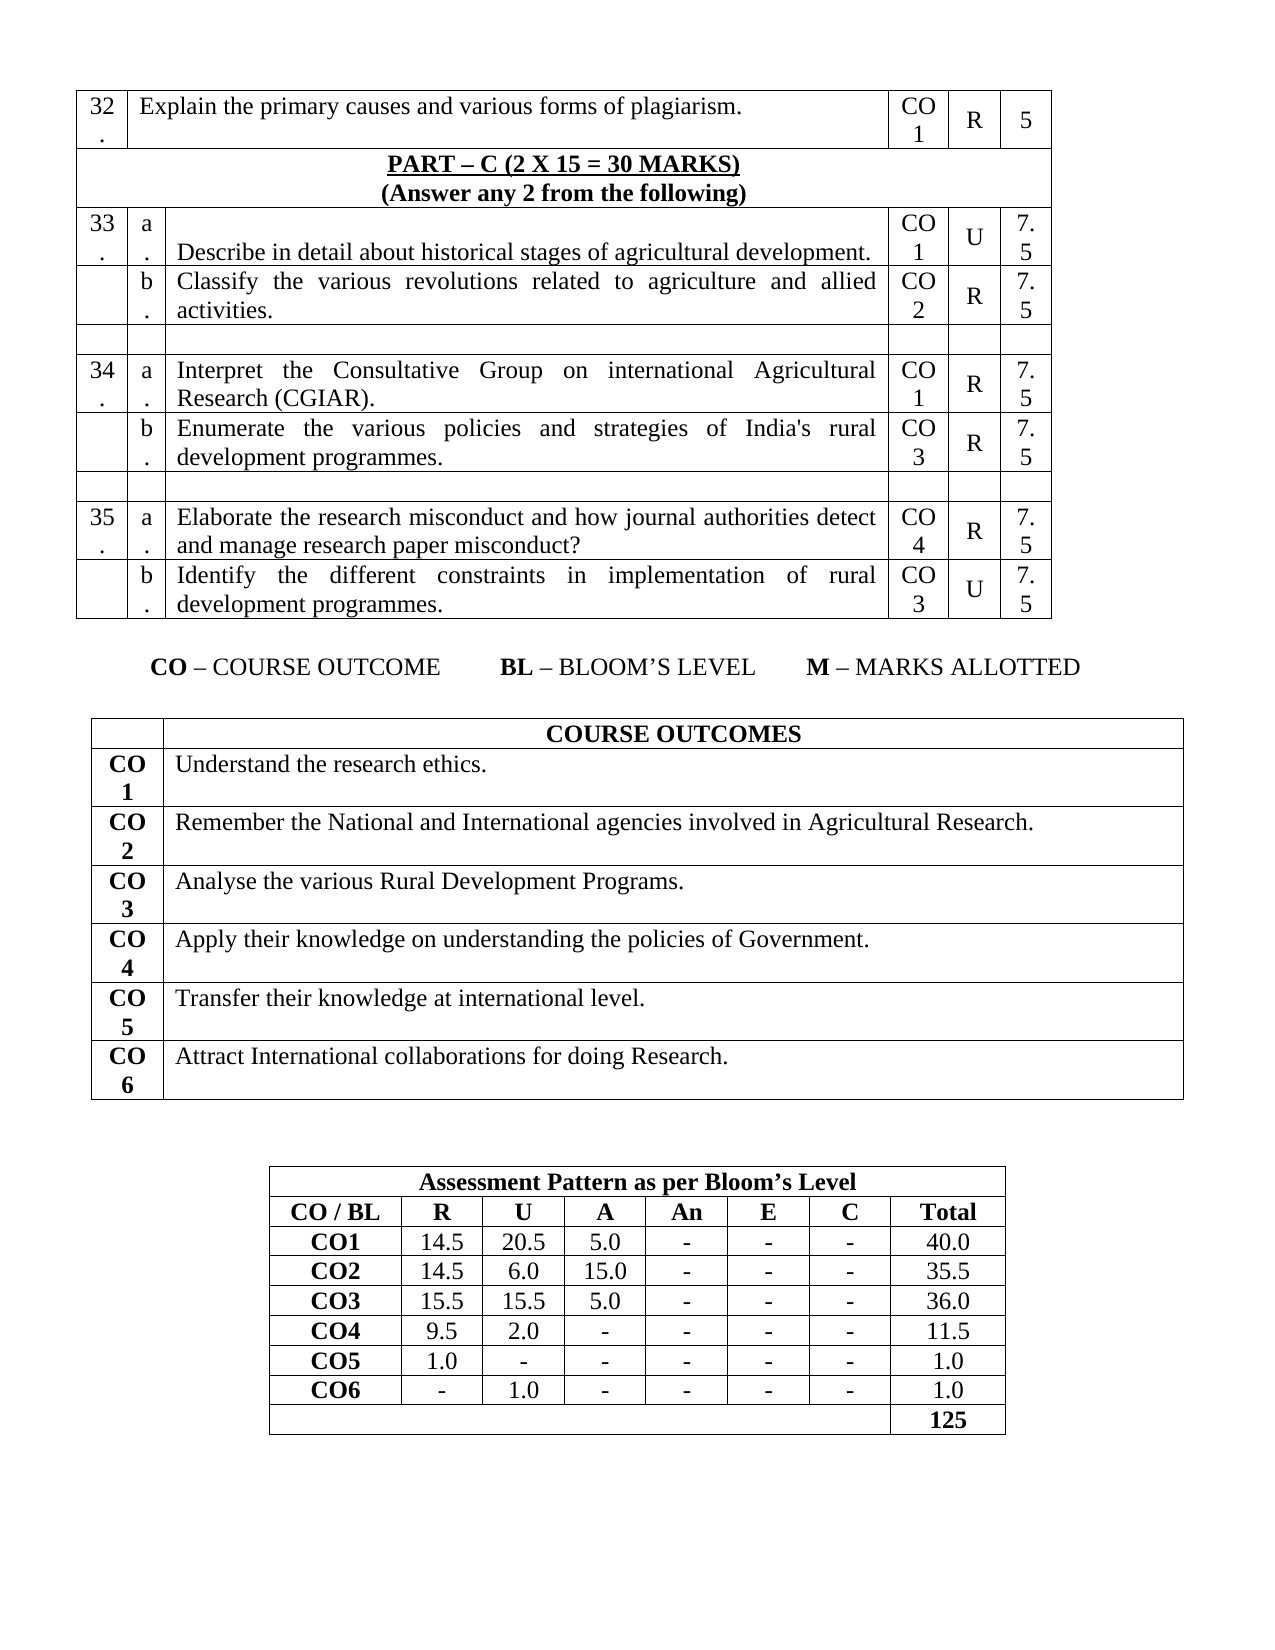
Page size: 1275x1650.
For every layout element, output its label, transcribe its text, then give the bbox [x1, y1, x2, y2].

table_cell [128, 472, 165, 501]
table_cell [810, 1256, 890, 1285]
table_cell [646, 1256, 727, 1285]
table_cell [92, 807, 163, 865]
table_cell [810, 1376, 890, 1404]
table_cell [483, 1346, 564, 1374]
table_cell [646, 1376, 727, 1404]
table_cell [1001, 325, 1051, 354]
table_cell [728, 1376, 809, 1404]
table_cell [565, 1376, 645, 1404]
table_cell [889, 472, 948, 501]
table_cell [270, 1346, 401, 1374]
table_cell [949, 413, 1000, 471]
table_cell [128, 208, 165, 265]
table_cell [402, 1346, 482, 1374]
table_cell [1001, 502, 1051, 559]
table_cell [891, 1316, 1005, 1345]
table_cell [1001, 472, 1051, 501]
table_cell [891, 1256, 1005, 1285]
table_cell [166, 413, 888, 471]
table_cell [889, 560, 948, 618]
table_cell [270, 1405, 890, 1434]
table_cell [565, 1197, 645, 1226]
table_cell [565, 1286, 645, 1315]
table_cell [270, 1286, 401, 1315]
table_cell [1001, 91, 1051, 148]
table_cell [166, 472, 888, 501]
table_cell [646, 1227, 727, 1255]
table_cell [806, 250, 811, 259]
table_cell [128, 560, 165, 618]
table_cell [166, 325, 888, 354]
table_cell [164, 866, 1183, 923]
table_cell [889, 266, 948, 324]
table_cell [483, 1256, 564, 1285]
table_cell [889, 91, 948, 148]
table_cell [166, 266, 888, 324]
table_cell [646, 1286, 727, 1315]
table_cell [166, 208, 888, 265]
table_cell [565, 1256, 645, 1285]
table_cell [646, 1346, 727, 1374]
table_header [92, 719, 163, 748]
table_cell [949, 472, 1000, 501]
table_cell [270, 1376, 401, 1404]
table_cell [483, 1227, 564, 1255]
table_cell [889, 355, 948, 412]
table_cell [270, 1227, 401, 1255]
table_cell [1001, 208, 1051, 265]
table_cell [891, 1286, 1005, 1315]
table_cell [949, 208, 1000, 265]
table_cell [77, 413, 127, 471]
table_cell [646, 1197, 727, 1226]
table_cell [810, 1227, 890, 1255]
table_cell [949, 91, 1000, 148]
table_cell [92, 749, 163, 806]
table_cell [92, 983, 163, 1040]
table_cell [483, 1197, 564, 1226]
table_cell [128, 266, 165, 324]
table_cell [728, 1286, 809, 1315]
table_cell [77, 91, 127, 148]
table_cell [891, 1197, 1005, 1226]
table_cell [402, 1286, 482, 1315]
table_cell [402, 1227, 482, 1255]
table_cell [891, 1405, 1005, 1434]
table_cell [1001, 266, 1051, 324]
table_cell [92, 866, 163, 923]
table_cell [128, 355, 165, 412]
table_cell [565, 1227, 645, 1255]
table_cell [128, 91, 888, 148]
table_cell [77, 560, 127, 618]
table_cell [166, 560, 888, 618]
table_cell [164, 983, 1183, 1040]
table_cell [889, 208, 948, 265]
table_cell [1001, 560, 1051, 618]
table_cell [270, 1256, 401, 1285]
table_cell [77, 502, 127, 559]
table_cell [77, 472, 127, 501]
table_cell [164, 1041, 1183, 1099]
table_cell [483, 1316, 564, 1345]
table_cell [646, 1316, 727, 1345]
text CO – COURSE OUTCOME BL – BLOOM’S LEVEL M – MARKS ALLOTTED [150, 652, 1125, 681]
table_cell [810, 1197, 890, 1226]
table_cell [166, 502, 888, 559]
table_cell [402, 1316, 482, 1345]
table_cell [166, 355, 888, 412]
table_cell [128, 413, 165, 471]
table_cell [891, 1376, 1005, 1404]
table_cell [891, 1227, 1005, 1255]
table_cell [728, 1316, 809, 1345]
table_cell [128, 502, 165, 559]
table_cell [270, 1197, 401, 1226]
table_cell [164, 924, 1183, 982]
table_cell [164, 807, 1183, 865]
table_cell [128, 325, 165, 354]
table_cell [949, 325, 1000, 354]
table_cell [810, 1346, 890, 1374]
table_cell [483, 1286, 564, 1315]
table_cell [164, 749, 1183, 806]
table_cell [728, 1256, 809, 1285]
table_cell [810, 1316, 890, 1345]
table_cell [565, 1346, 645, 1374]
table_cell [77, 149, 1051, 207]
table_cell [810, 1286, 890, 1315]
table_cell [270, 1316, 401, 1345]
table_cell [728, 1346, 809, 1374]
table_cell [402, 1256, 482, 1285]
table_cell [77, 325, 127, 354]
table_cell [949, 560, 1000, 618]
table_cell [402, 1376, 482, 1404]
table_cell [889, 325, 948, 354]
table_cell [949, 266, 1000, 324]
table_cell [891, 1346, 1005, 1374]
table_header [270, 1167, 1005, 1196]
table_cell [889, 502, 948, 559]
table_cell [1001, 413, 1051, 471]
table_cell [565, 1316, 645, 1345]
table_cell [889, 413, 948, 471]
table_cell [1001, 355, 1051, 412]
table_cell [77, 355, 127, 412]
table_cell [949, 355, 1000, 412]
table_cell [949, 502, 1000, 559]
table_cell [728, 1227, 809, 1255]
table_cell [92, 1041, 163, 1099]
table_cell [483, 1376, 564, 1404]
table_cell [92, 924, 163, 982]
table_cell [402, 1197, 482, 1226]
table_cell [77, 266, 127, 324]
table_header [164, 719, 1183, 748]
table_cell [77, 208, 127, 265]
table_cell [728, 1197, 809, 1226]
